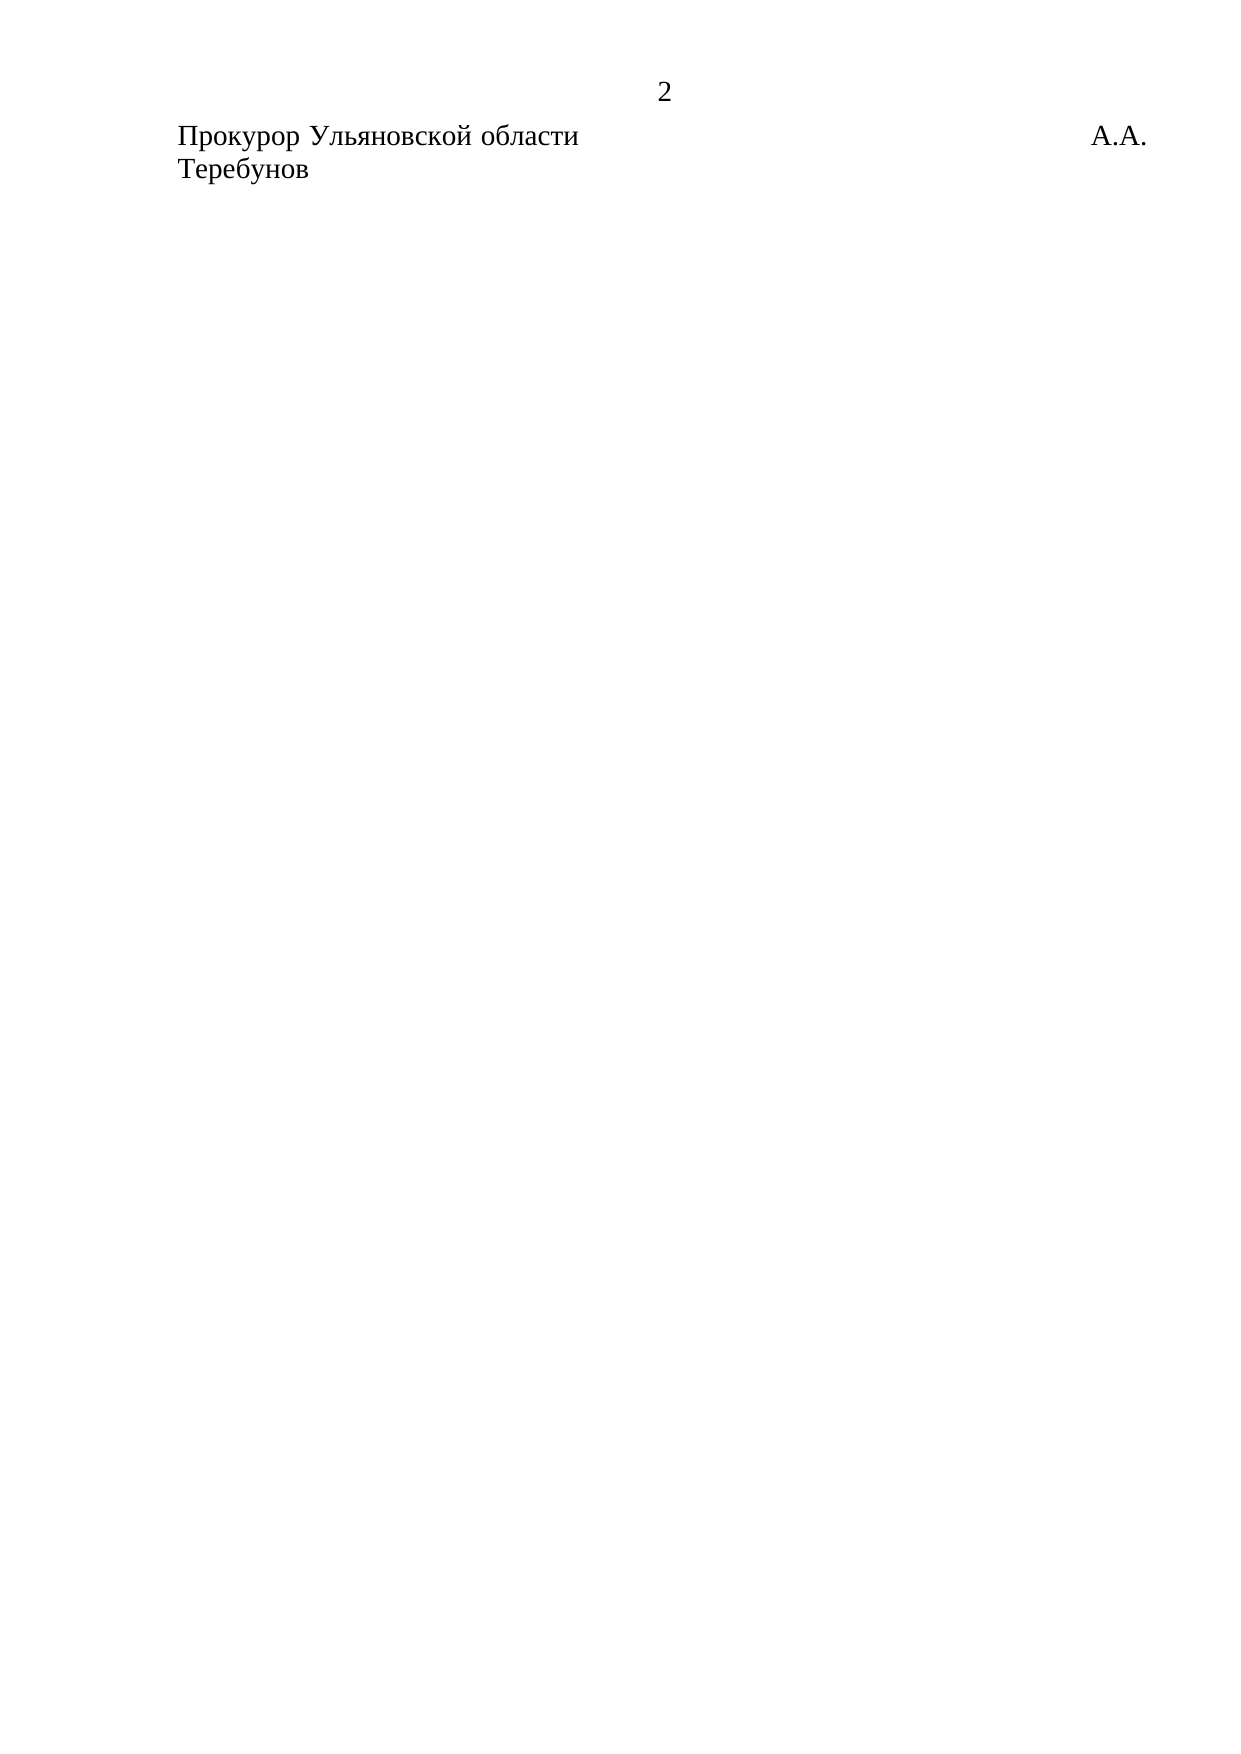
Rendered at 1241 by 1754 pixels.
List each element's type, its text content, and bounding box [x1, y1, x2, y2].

text Прокурор Ульяновской области А.А. Теребунов [177, 118, 1152, 185]
